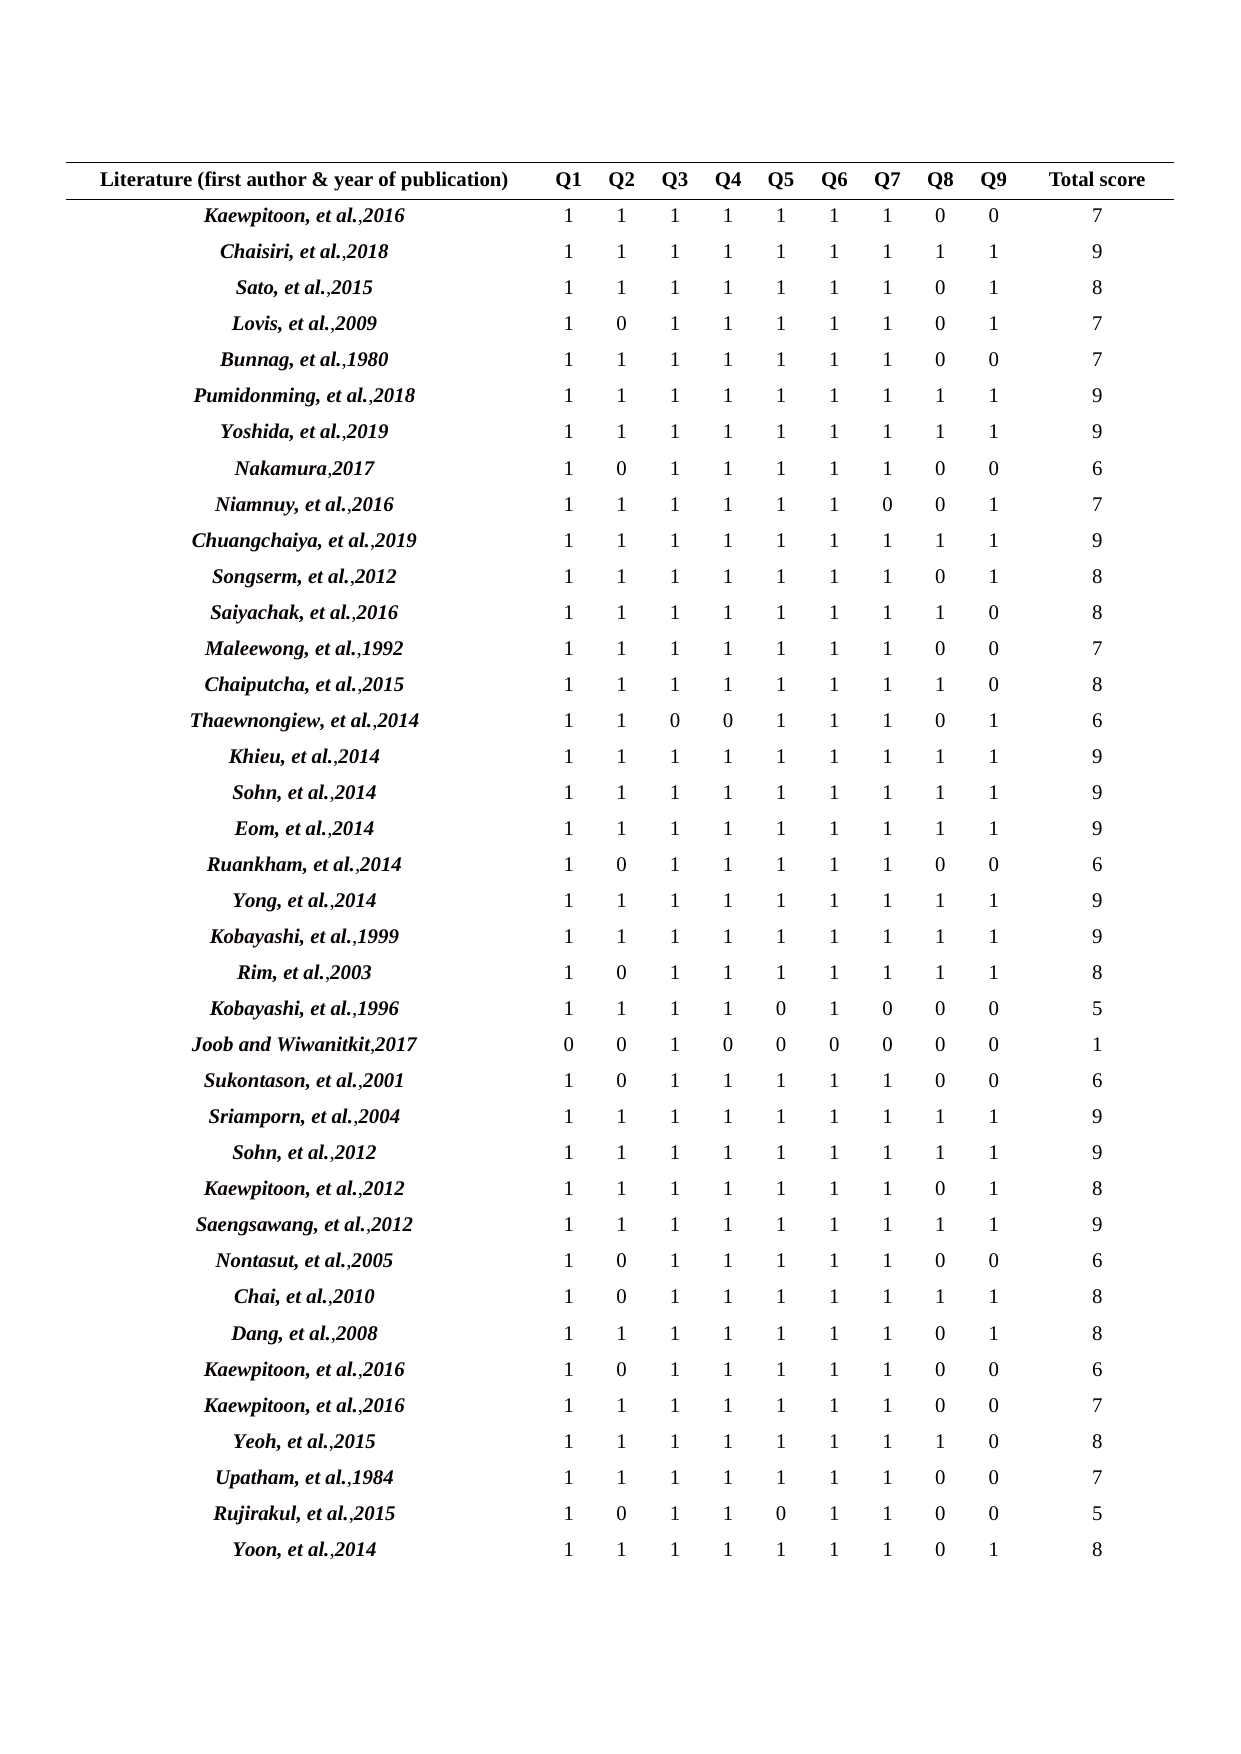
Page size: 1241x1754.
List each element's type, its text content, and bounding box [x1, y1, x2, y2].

table_cell 9 [1020, 1136, 1174, 1172]
table_cell 1 [701, 740, 754, 776]
table_cell 1 [861, 1389, 914, 1424]
table_cell 1 [808, 200, 861, 235]
table_cell 1 [754, 1425, 807, 1461]
table_cell 1 [648, 307, 701, 343]
table_cell 6 [1020, 704, 1174, 740]
table_cell 1 [754, 1353, 807, 1388]
table_cell 0 [595, 307, 648, 343]
table_cell 1 [967, 560, 1020, 596]
table_cell 1 [542, 1461, 595, 1497]
table_cell 1 [542, 488, 595, 523]
table_cell 1 [808, 632, 861, 668]
table_cell 1 [542, 1064, 595, 1100]
table_header Q6 [808, 163, 861, 199]
table_cell 1 [754, 812, 807, 848]
table_cell Thaewnongiew, et al.,2014 [66, 704, 542, 740]
table_cell 1 [967, 1100, 1020, 1136]
table_cell 0 [967, 668, 1020, 704]
table_cell 1 [595, 343, 648, 379]
table_cell 1 [967, 271, 1020, 307]
table_cell 7 [1020, 1389, 1174, 1424]
table_cell 0 [967, 992, 1020, 1028]
table_cell 8 [1020, 596, 1174, 632]
table_cell 1 [808, 1280, 861, 1316]
table_cell Kobayashi, et al.,1999 [66, 920, 542, 956]
table_cell 1 [542, 1208, 595, 1244]
table_cell 1 [808, 415, 861, 451]
table_cell 1 [648, 524, 701, 559]
table_cell 1 [701, 1316, 754, 1352]
table_cell 0 [914, 451, 967, 487]
table_cell 1 [754, 1316, 807, 1352]
table_cell 0 [967, 1497, 1020, 1533]
table_cell Nontasut, et al.,2005 [66, 1244, 542, 1280]
table_cell 1 [648, 1316, 701, 1352]
table_cell 9 [1020, 884, 1174, 920]
table_cell 9 [1020, 235, 1174, 271]
table_cell 1 [861, 1172, 914, 1208]
table_cell 1 [914, 884, 967, 920]
table_cell 1 [914, 524, 967, 559]
table_cell 1 [701, 415, 754, 451]
table_cell Rujirakul, et al.,2015 [66, 1497, 542, 1533]
table_cell 1 [701, 812, 754, 848]
table_cell 1 [808, 740, 861, 776]
table_cell 1 [542, 1100, 595, 1136]
table_cell 1 [701, 524, 754, 559]
table_cell Chaisiri, et al.,2018 [66, 235, 542, 271]
table_cell 1 [542, 307, 595, 343]
table_cell 1 [861, 1280, 914, 1316]
table_cell 0 [967, 1244, 1020, 1280]
table_cell 5 [1020, 1497, 1174, 1533]
table_cell 1 [648, 200, 701, 235]
table_cell 1 [861, 956, 914, 992]
table_cell 1 [542, 704, 595, 740]
table_cell 7 [1020, 488, 1174, 523]
table_cell 5 [1020, 992, 1174, 1028]
table_cell 1 [542, 1389, 595, 1424]
table_cell 1 [701, 776, 754, 812]
table_cell 1 [595, 1100, 648, 1136]
table_cell 1 [861, 1353, 914, 1388]
table_cell 0 [914, 704, 967, 740]
table_cell 1 [595, 235, 648, 271]
table_cell 1 [808, 488, 861, 523]
table_cell 1 [808, 343, 861, 379]
table_cell 9 [1020, 776, 1174, 812]
table_cell Khieu, et al.,2014 [66, 740, 542, 776]
table_cell 0 [914, 1028, 967, 1064]
table_cell 0 [808, 1028, 861, 1064]
table_cell 0 [861, 992, 914, 1028]
table_cell 1 [701, 848, 754, 884]
table_cell 0 [914, 271, 967, 307]
table_cell Sohn, et al.,2014 [66, 776, 542, 812]
table_cell 1 [808, 560, 861, 596]
table_cell 1 [754, 632, 807, 668]
table_cell 1 [595, 488, 648, 523]
table_cell 1 [542, 848, 595, 884]
table_cell 9 [1020, 415, 1174, 451]
table_cell 1 [595, 1461, 648, 1497]
table_cell 1 [542, 884, 595, 920]
table_cell 0 [967, 848, 1020, 884]
table_cell 1 [754, 1172, 807, 1208]
table_cell Sukontason, et al.,2001 [66, 1064, 542, 1100]
table_cell 0 [967, 1028, 1020, 1064]
table_cell 0 [914, 848, 967, 884]
table_cell 1 [754, 1280, 807, 1316]
table_cell 1 [701, 1136, 754, 1172]
table_cell 9 [1020, 812, 1174, 848]
table_header Total score [1020, 163, 1174, 199]
table_cell 1 [861, 415, 914, 451]
table_cell 1 [914, 776, 967, 812]
table_cell 0 [914, 1461, 967, 1497]
table_cell 1 [648, 1389, 701, 1424]
table_cell Kaewpitoon, et al.,2012 [66, 1172, 542, 1208]
table_cell 1 [861, 1316, 914, 1352]
table_cell 1 [701, 920, 754, 956]
table_cell 1 [701, 379, 754, 415]
table_cell 1 [808, 451, 861, 487]
table_cell 6 [1020, 1353, 1174, 1388]
table_cell Niamnuy, et al.,2016 [66, 488, 542, 523]
table_cell 1 [914, 812, 967, 848]
table_cell 1 [542, 200, 595, 235]
table_cell 1 [542, 776, 595, 812]
table_cell 1 [648, 668, 701, 704]
table_cell 1 [542, 1316, 595, 1352]
table_cell 1 [595, 379, 648, 415]
table_cell Kobayashi, et al.,1996 [66, 992, 542, 1028]
table_cell 1 [967, 307, 1020, 343]
table_cell 1 [967, 1208, 1020, 1244]
table_cell 1 [542, 1425, 595, 1461]
table_cell 1 [701, 451, 754, 487]
table_cell 0 [861, 488, 914, 523]
table_cell 8 [1020, 1316, 1174, 1352]
table_cell 1 [967, 740, 1020, 776]
table_cell Sohn, et al.,2012 [66, 1136, 542, 1172]
table_cell 1 [701, 271, 754, 307]
table_cell Bunnag, et al.,1980 [66, 343, 542, 379]
table_cell Yoshida, et al.,2019 [66, 415, 542, 451]
table_cell 1 [861, 1244, 914, 1280]
table_cell 1 [754, 343, 807, 379]
table_cell 0 [967, 1064, 1020, 1100]
table_cell 1 [542, 235, 595, 271]
table_cell 8 [1020, 956, 1174, 992]
table_cell 8 [1020, 1533, 1174, 1569]
table_cell Rim, et al.,2003 [66, 956, 542, 992]
table_cell 0 [914, 1353, 967, 1388]
table_cell 1 [754, 704, 807, 740]
table_cell 1 [861, 235, 914, 271]
table_cell 1 [648, 1172, 701, 1208]
table_cell 9 [1020, 740, 1174, 776]
table_cell 1 [701, 307, 754, 343]
table_cell 1 [914, 415, 967, 451]
table_cell 1 [861, 668, 914, 704]
table_cell 0 [914, 1389, 967, 1424]
table_cell 0 [914, 1064, 967, 1100]
table_cell 1 [754, 235, 807, 271]
table_header Q3 [648, 163, 701, 199]
table_cell Chai, et al.,2010 [66, 1280, 542, 1316]
table_cell 1 [595, 524, 648, 559]
table_cell 1 [754, 200, 807, 235]
table_cell 9 [1020, 379, 1174, 415]
table_cell 0 [754, 1028, 807, 1064]
table_cell Chuangchaiya, et al.,2019 [66, 524, 542, 559]
table_cell 1 [754, 668, 807, 704]
table_cell 7 [1020, 1461, 1174, 1497]
table_cell 1 [701, 343, 754, 379]
table_cell 1 [861, 632, 914, 668]
table_cell 9 [1020, 1208, 1174, 1244]
table_cell 1 [861, 740, 914, 776]
table_cell 1 [967, 1136, 1020, 1172]
table_cell 1 [861, 343, 914, 379]
table_cell 1 [808, 235, 861, 271]
table_cell 1 [967, 524, 1020, 559]
table_cell 0 [701, 704, 754, 740]
table_cell 0 [914, 1172, 967, 1208]
table_cell 1 [648, 451, 701, 487]
table_cell Kaewpitoon, et al.,2016 [66, 1353, 542, 1388]
table_cell 1 [648, 596, 701, 632]
table_cell 1 [648, 1425, 701, 1461]
table_cell 1 [808, 1064, 861, 1100]
table_cell 1 [595, 560, 648, 596]
table_cell 1 [542, 632, 595, 668]
table_cell 1 [967, 884, 1020, 920]
table_cell 1 [808, 1461, 861, 1497]
table_cell 1 [754, 524, 807, 559]
table_cell 0 [967, 1353, 1020, 1388]
table_cell 1 [648, 920, 701, 956]
table_cell 1 [542, 451, 595, 487]
table_cell 1 [701, 992, 754, 1028]
table_cell 1 [648, 848, 701, 884]
table_cell 1 [754, 1064, 807, 1100]
table_cell 1 [861, 776, 914, 812]
table_cell 1 [754, 307, 807, 343]
table_cell 1 [861, 271, 914, 307]
table_cell 1 [542, 956, 595, 992]
table_cell 0 [595, 451, 648, 487]
table_cell 1 [861, 1497, 914, 1533]
table_cell 1 [595, 812, 648, 848]
table_cell 1 [754, 379, 807, 415]
table_cell 1 [861, 848, 914, 884]
table_cell 1 [754, 740, 807, 776]
table_cell 1 [542, 1497, 595, 1533]
table_cell 1 [861, 524, 914, 559]
table_cell 0 [967, 1461, 1020, 1497]
table_cell 1 [967, 1533, 1020, 1569]
table_cell 1 [754, 920, 807, 956]
table_cell 0 [595, 1244, 648, 1280]
table_cell 6 [1020, 451, 1174, 487]
table_cell 1 [808, 271, 861, 307]
table_cell 0 [967, 1425, 1020, 1461]
table_cell 1 [648, 992, 701, 1028]
table_cell 1 [701, 200, 754, 235]
table_cell 1 [754, 1208, 807, 1244]
table_cell Upatham, et al.,1984 [66, 1461, 542, 1497]
table_cell 1 [754, 1100, 807, 1136]
table_cell 1 [861, 1136, 914, 1172]
table_cell 1 [595, 1425, 648, 1461]
table_cell 1 [648, 1100, 701, 1136]
table_cell 1 [914, 956, 967, 992]
table_cell 0 [914, 1497, 967, 1533]
table_cell 1 [595, 740, 648, 776]
table_cell 1 [808, 1244, 861, 1280]
table_cell 1 [914, 1136, 967, 1172]
table_cell 1 [808, 1425, 861, 1461]
table_cell Maleewong, et al.,1992 [66, 632, 542, 668]
table_cell 1 [914, 740, 967, 776]
table_cell 1 [967, 812, 1020, 848]
table_cell 1 [754, 956, 807, 992]
table_cell 1 [542, 668, 595, 704]
table_cell 0 [914, 307, 967, 343]
table_cell 1 [861, 560, 914, 596]
table_cell 0 [648, 704, 701, 740]
table_cell 1 [648, 235, 701, 271]
table_cell 1 [861, 704, 914, 740]
table_cell 0 [914, 1244, 967, 1280]
table_cell 0 [861, 1028, 914, 1064]
table_cell 1 [861, 884, 914, 920]
table_cell 1 [967, 415, 1020, 451]
table_cell 0 [967, 1389, 1020, 1424]
table_cell 0 [914, 1533, 967, 1569]
table_cell 1 [808, 704, 861, 740]
table_cell 1 [595, 1533, 648, 1569]
table_cell 1 [754, 1389, 807, 1424]
table_cell 1 [595, 920, 648, 956]
table_cell 1 [701, 668, 754, 704]
table_cell 1 [701, 1425, 754, 1461]
table_cell 1 [595, 632, 648, 668]
table_cell 1 [648, 1244, 701, 1280]
table_cell 1 [754, 271, 807, 307]
table_cell 1 [595, 1316, 648, 1352]
table_cell Kaewpitoon, et al.,2016 [66, 200, 542, 235]
table_cell 1 [808, 1172, 861, 1208]
table_cell 1 [648, 776, 701, 812]
table_cell 0 [754, 1497, 807, 1533]
table_cell 1 [701, 1461, 754, 1497]
table_cell 1 [648, 1353, 701, 1388]
table_cell 1 [754, 848, 807, 884]
table_cell 1 [595, 1389, 648, 1424]
table_cell 1 [967, 379, 1020, 415]
table_cell 1 [595, 704, 648, 740]
table_cell 1 [542, 596, 595, 632]
table_cell Eom, et al.,2014 [66, 812, 542, 848]
table_cell Songserm, et al.,2012 [66, 560, 542, 596]
table_header Q4 [701, 163, 754, 199]
table_cell 1 [542, 812, 595, 848]
table_cell 1 [808, 884, 861, 920]
table_cell Yeoh, et al.,2015 [66, 1425, 542, 1461]
table_cell 1 [967, 1316, 1020, 1352]
table_cell 0 [914, 992, 967, 1028]
table_cell 1 [595, 1136, 648, 1172]
table_cell 1 [808, 524, 861, 559]
table_cell 0 [595, 1497, 648, 1533]
table_cell 1 [808, 379, 861, 415]
table_cell Joob and Wiwanitkit,2017 [66, 1028, 542, 1064]
table_cell 0 [595, 848, 648, 884]
table_cell 1 [967, 488, 1020, 523]
table_cell 0 [914, 632, 967, 668]
table_cell 1 [861, 1533, 914, 1569]
table_cell 1 [648, 956, 701, 992]
table_cell 8 [1020, 1425, 1174, 1461]
table_cell 1 [808, 812, 861, 848]
table_cell 0 [595, 1064, 648, 1100]
table_cell 1 [595, 776, 648, 812]
table_cell 1 [595, 1172, 648, 1208]
table_cell 0 [967, 200, 1020, 235]
table_cell 1 [861, 307, 914, 343]
table_cell Ruankham, et al.,2014 [66, 848, 542, 884]
table_cell 1 [754, 1244, 807, 1280]
table_cell 1 [542, 1353, 595, 1388]
table_cell 1 [808, 776, 861, 812]
table_cell 1 [861, 920, 914, 956]
table_cell 1 [648, 1280, 701, 1316]
table_cell 1 [701, 1208, 754, 1244]
table_cell 1 [701, 1389, 754, 1424]
table_cell 9 [1020, 1100, 1174, 1136]
table_cell 1 [701, 1280, 754, 1316]
table_cell 1 [648, 1208, 701, 1244]
table_cell Nakamura,2017 [66, 451, 542, 487]
table_cell 8 [1020, 1172, 1174, 1208]
table_cell 1 [542, 920, 595, 956]
table_cell 1 [648, 488, 701, 523]
table_cell 0 [701, 1028, 754, 1064]
table_cell 1 [808, 1533, 861, 1569]
table_header Q2 [595, 163, 648, 199]
table_cell 1 [808, 596, 861, 632]
table_cell 9 [1020, 920, 1174, 956]
table_cell 1 [808, 1316, 861, 1352]
table_cell 1 [595, 884, 648, 920]
table_cell 1 [967, 920, 1020, 956]
table_cell 1 [861, 596, 914, 632]
table_cell Chaiputcha, et al.,2015 [66, 668, 542, 704]
table_cell 1 [595, 668, 648, 704]
table_cell 9 [1020, 524, 1174, 559]
table_cell 1 [808, 668, 861, 704]
table_cell 1 [808, 1389, 861, 1424]
table_cell 1 [914, 235, 967, 271]
table_header Q8 [914, 163, 967, 199]
table_cell 1 [808, 307, 861, 343]
table_cell 1 [861, 200, 914, 235]
table_cell 1 [967, 1280, 1020, 1316]
table_cell 1 [754, 776, 807, 812]
table_cell 1 [701, 1100, 754, 1136]
table_cell 1 [701, 1064, 754, 1100]
table_header Q7 [861, 163, 914, 199]
table_cell 1 [861, 1208, 914, 1244]
table_cell 1 [808, 956, 861, 992]
table_cell 1 [861, 1461, 914, 1497]
table_cell 1 [542, 1244, 595, 1280]
table_cell 7 [1020, 200, 1174, 235]
table_cell Lovis, et al.,2009 [66, 307, 542, 343]
table_cell 8 [1020, 668, 1174, 704]
table_cell 1 [701, 596, 754, 632]
table_cell 1 [595, 596, 648, 632]
table_cell 6 [1020, 848, 1174, 884]
table_cell Saiyachak, et al.,2016 [66, 596, 542, 632]
table_cell 1 [754, 1533, 807, 1569]
table_cell 1 [967, 235, 1020, 271]
table_cell 1 [648, 271, 701, 307]
table_cell 0 [595, 1353, 648, 1388]
table_cell 1 [914, 668, 967, 704]
table_cell 1 [701, 1497, 754, 1533]
table_cell 1 [754, 560, 807, 596]
table_cell 1 [701, 235, 754, 271]
table_cell 1 [648, 343, 701, 379]
table_cell 6 [1020, 1064, 1174, 1100]
table_cell 0 [595, 1280, 648, 1316]
table_cell 1 [861, 1100, 914, 1136]
table_cell 1 [808, 920, 861, 956]
table_cell 1 [914, 1208, 967, 1244]
table_cell 1 [648, 1497, 701, 1533]
table_cell 1 [701, 956, 754, 992]
table_cell 1 [808, 1100, 861, 1136]
table_cell 1 [701, 1172, 754, 1208]
table_cell 0 [595, 956, 648, 992]
table_cell 7 [1020, 307, 1174, 343]
table_cell 1 [701, 632, 754, 668]
table_cell 1 [861, 1425, 914, 1461]
table_cell 0 [595, 1028, 648, 1064]
table_cell 0 [967, 632, 1020, 668]
table_cell 0 [967, 343, 1020, 379]
table_cell 1 [595, 415, 648, 451]
table_cell 0 [967, 596, 1020, 632]
table_cell 1 [808, 848, 861, 884]
table_cell 1 [648, 632, 701, 668]
table_header Literature (first author & year of publication) [66, 163, 542, 199]
table_cell 0 [967, 451, 1020, 487]
table_cell 1 [754, 451, 807, 487]
table_cell 1 [967, 956, 1020, 992]
table_cell 1 [701, 1353, 754, 1388]
table_cell 7 [1020, 343, 1174, 379]
table_cell 1 [701, 488, 754, 523]
table_cell 8 [1020, 560, 1174, 596]
table_cell 1 [648, 740, 701, 776]
table_cell 1 [701, 1533, 754, 1569]
table_cell 1 [542, 343, 595, 379]
table_cell Sriamporn, et al.,2004 [66, 1100, 542, 1136]
table_cell 1 [648, 812, 701, 848]
table_cell 1 [648, 1028, 701, 1064]
table_cell 0 [914, 560, 967, 596]
table_cell 1 [914, 920, 967, 956]
table_header Q9 [967, 163, 1020, 199]
table_cell Saengsawang, et al.,2012 [66, 1208, 542, 1244]
table_cell 1 [861, 379, 914, 415]
table_cell 1 [861, 812, 914, 848]
table_cell 1 [701, 560, 754, 596]
table_cell 1 [542, 1136, 595, 1172]
table_cell 1 [914, 1425, 967, 1461]
table_cell 1 [542, 992, 595, 1028]
table_cell Yoon, et al.,2014 [66, 1533, 542, 1569]
table_cell 1 [754, 488, 807, 523]
table_cell 1 [808, 1353, 861, 1388]
table_cell 1 [754, 884, 807, 920]
table_cell 7 [1020, 632, 1174, 668]
table_cell 0 [914, 1316, 967, 1352]
table_cell 1 [542, 415, 595, 451]
table_cell 8 [1020, 1280, 1174, 1316]
table_cell Yong, et al.,2014 [66, 884, 542, 920]
table_cell 0 [914, 343, 967, 379]
table_cell 1 [542, 1533, 595, 1569]
table_cell 0 [914, 200, 967, 235]
table_cell 1 [808, 1208, 861, 1244]
table_cell 0 [754, 992, 807, 1028]
table_cell Kaewpitoon, et al.,2016 [66, 1389, 542, 1424]
table_cell 1 [542, 740, 595, 776]
table_cell 1 [648, 1533, 701, 1569]
table_cell 1 [595, 992, 648, 1028]
table_cell 1 [914, 1100, 967, 1136]
table_cell 1 [967, 1172, 1020, 1208]
table_cell 1 [967, 776, 1020, 812]
table_cell 1 [648, 1461, 701, 1497]
table_cell 1 [648, 560, 701, 596]
table_cell 1 [861, 1064, 914, 1100]
table_cell 1 [754, 415, 807, 451]
table_cell 1 [808, 992, 861, 1028]
table_cell Sato, et al.,2015 [66, 271, 542, 307]
table_cell 1 [648, 1064, 701, 1100]
table_cell 6 [1020, 1244, 1174, 1280]
table_cell 1 [648, 379, 701, 415]
table_cell 1 [701, 884, 754, 920]
table_cell 1 [542, 560, 595, 596]
table_cell 1 [595, 271, 648, 307]
table_cell 1 [808, 1497, 861, 1533]
table_cell 1 [648, 884, 701, 920]
table_cell 1 [754, 1136, 807, 1172]
table_cell 1 [542, 271, 595, 307]
table_cell 1 [967, 704, 1020, 740]
table_cell 1 [754, 596, 807, 632]
table_cell 0 [542, 1028, 595, 1064]
table_cell 1 [595, 1208, 648, 1244]
table_cell 1 [861, 451, 914, 487]
table_cell Pumidonming, et al.,2018 [66, 379, 542, 415]
table_header Q5 [754, 163, 807, 199]
table_cell 8 [1020, 271, 1174, 307]
table_cell 1 [542, 1172, 595, 1208]
table_cell 1 [914, 1280, 967, 1316]
table_cell 1 [542, 524, 595, 559]
table_cell 1 [542, 379, 595, 415]
table_cell Dang, et al.,2008 [66, 1316, 542, 1352]
table_cell 1 [648, 1136, 701, 1172]
table_cell 1 [754, 1461, 807, 1497]
table_cell 1 [701, 1244, 754, 1280]
table_cell 1 [542, 1280, 595, 1316]
table_cell 1 [595, 200, 648, 235]
table_cell 1 [1020, 1028, 1174, 1064]
table_header Q1 [542, 163, 595, 199]
table_cell 1 [914, 379, 967, 415]
table_cell 1 [648, 415, 701, 451]
table_cell 1 [914, 596, 967, 632]
table_cell 1 [808, 1136, 861, 1172]
table_cell 0 [914, 488, 967, 523]
